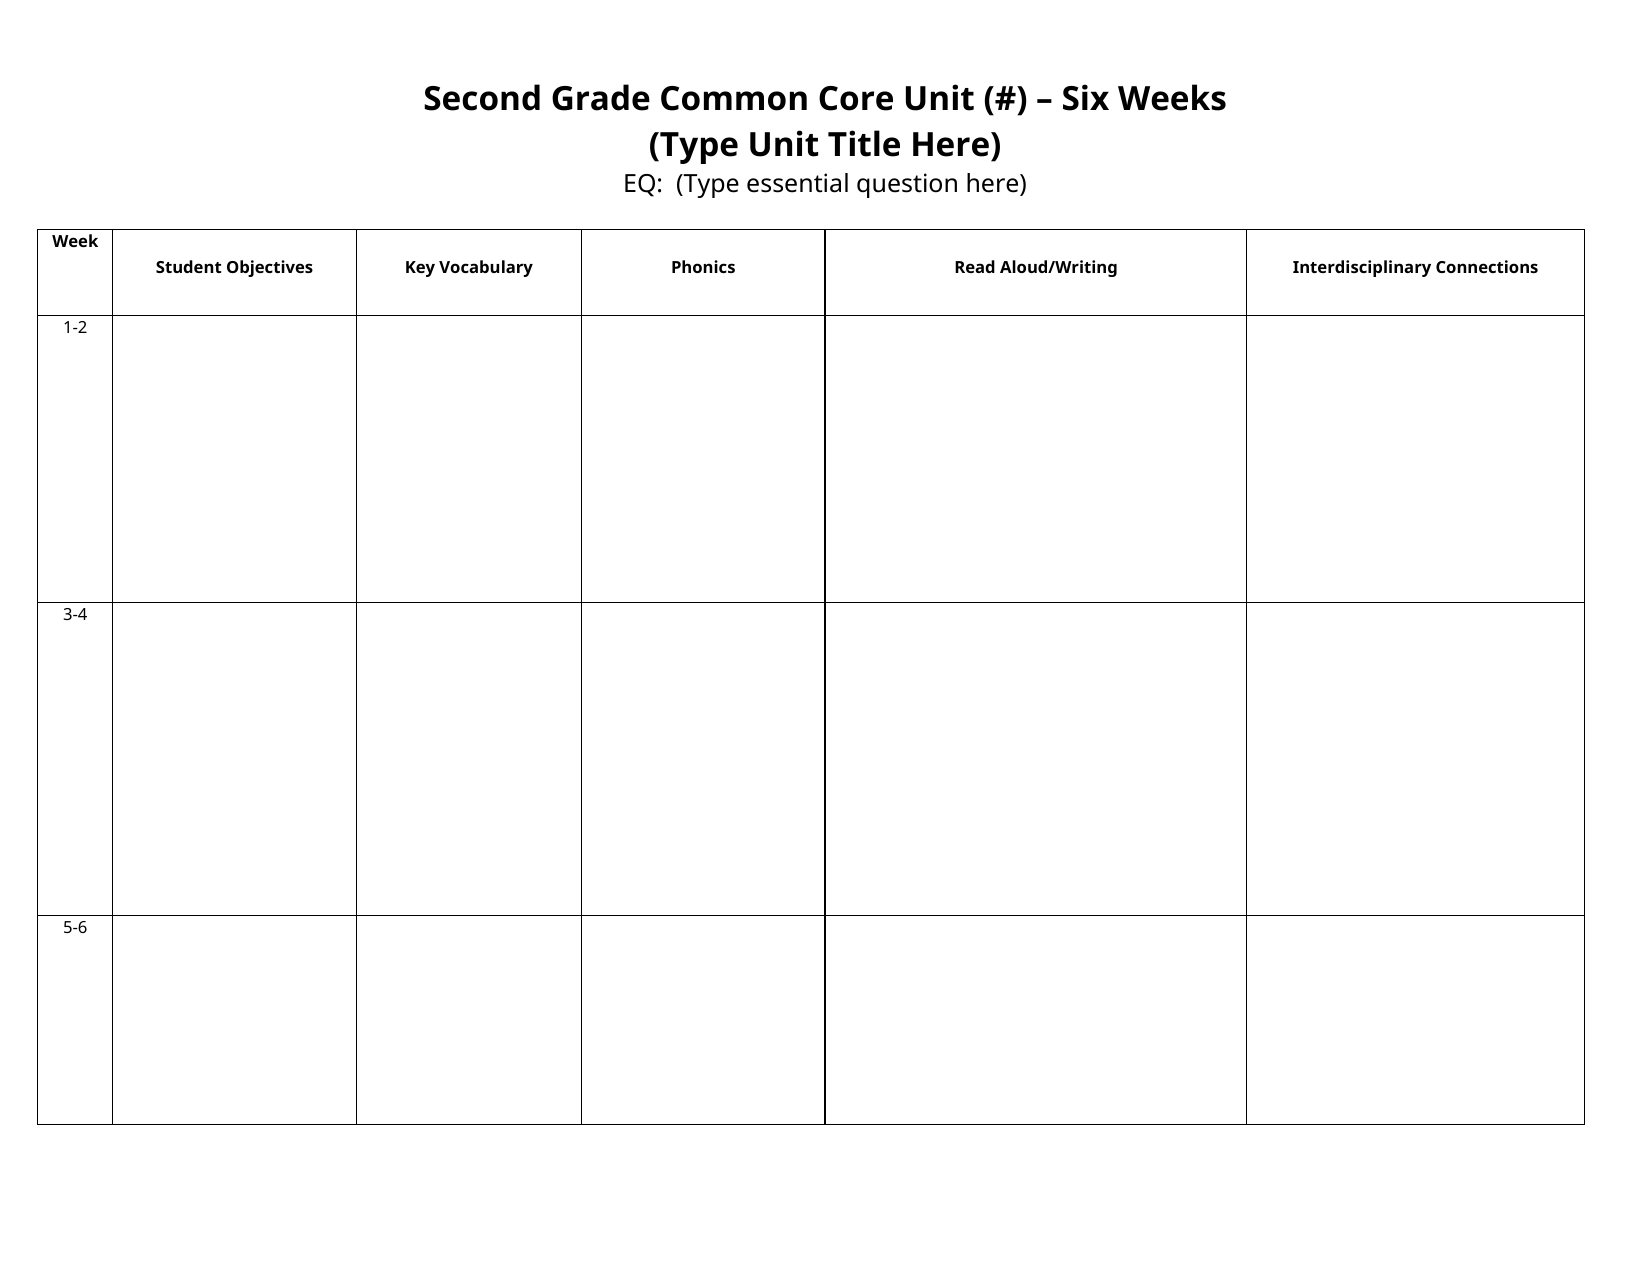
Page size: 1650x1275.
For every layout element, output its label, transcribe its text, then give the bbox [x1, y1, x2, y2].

table_cell [582, 916, 824, 1124]
table_cell [826, 603, 1246, 915]
table_cell 1-2 [38, 316, 112, 602]
table_header Week [38, 230, 112, 315]
table_cell [582, 316, 824, 602]
table_cell [113, 916, 356, 1124]
table_header Interdisciplinary Connections [1247, 230, 1584, 315]
table_cell [357, 916, 581, 1124]
table_header Student Objectives [113, 230, 356, 315]
table_cell [113, 316, 356, 602]
table_header Read Aloud/Writing [826, 230, 1246, 315]
table_cell [1247, 603, 1584, 915]
table_cell [826, 916, 1246, 1124]
table_cell [357, 316, 581, 602]
table_cell [826, 316, 1246, 602]
table_cell 3-4 [38, 603, 112, 915]
table_header Phonics [582, 230, 824, 315]
table_cell [1247, 916, 1584, 1124]
table_cell [1247, 316, 1584, 602]
table_header Key Vocabulary [357, 230, 581, 315]
table_cell [582, 603, 824, 915]
table_cell 5-6 [38, 916, 112, 1124]
table_cell [357, 603, 581, 915]
table_cell [113, 603, 356, 915]
